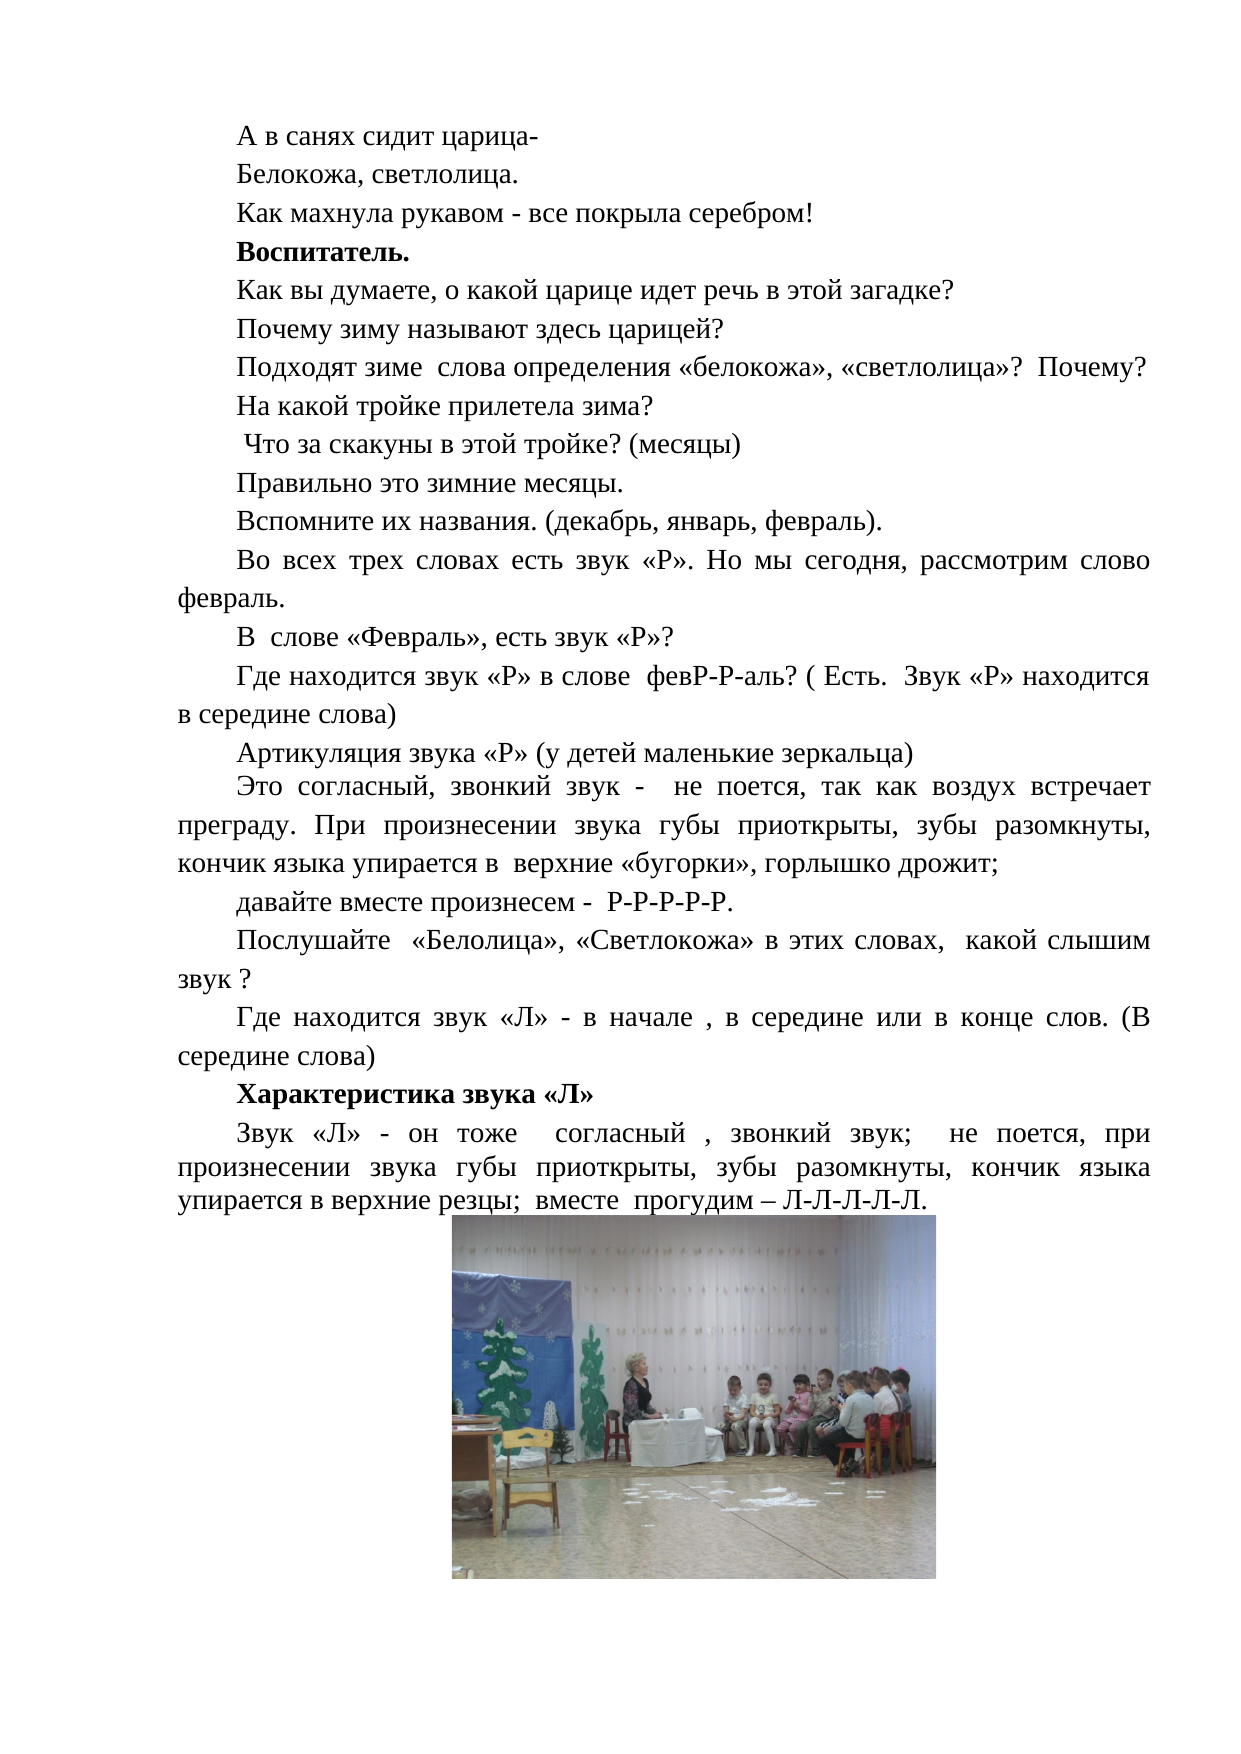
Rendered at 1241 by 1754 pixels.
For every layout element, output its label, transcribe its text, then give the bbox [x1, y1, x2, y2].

text Что за скакуны в этой тройке? (месяцы) [177, 426, 1152, 460]
text Это согласный, звонкий звук - не поется, так как воздух встречает преграду. При произнесении звука губы приоткрыты, зубы разомкнуты, кончик языка упирается в верхние «бугорки», горлышко дрожит; [177, 768, 1152, 879]
text Белокожа, светлолица. [177, 157, 1152, 190]
text Почему зиму называют здесь царицей? [177, 311, 1152, 344]
text Звук «Л» - он тоже согласный , звонкий звук; не поется, при произнесении звука губы приоткрыты, зубы разомкнуты, кончик языка упирается в верхние резцы; вместе прогудим – Л-Л-Л-Л-Л. [177, 1115, 1152, 1216]
text Подходят зиме слова определения «белокожа», «светлолица»? Почему? [177, 349, 1152, 383]
text Характеристика звука «Л» [177, 1077, 1152, 1110]
text Послушайте «Белолица», «Светлокожа» в этих словах, какой слышим звук ? [177, 922, 1152, 994]
text Где находится звук «Л» - в начале , в середине или в конце слов. (В середине слова) [177, 999, 1152, 1072]
text Как вы думаете, о какой царице идет речь в этой загадке? [177, 272, 1152, 306]
text Во всех трех словах есть звук «Р». Но мы сегодня, рассмотрим слово февраль. [177, 542, 1152, 614]
text Воспитатель. [177, 234, 1152, 267]
text На какой тройке прилетела зима? [177, 388, 1152, 421]
text А в санях сидит царица- [177, 118, 1152, 152]
text давайте вместе произнесем - Р-Р-Р-Р-Р. [177, 884, 1152, 917]
text Правильно это зимние месяцы. [177, 465, 1152, 498]
picture [451, 1215, 937, 1579]
text В слове «Февраль», есть звук «Р»? [177, 619, 1152, 653]
text Где находится звук «Р» в слове февР-Р-аль? ( Есть. Звук «Р» находится в середине слова) [177, 658, 1152, 730]
text Артикуляция звука «Р» (у детей маленькие зеркальца) [177, 735, 1152, 768]
text Как махнула рукавом - все покрыла серебром! [177, 195, 1152, 229]
text Вспомните их названия. (декабрь, январь, февраль). [177, 503, 1152, 537]
